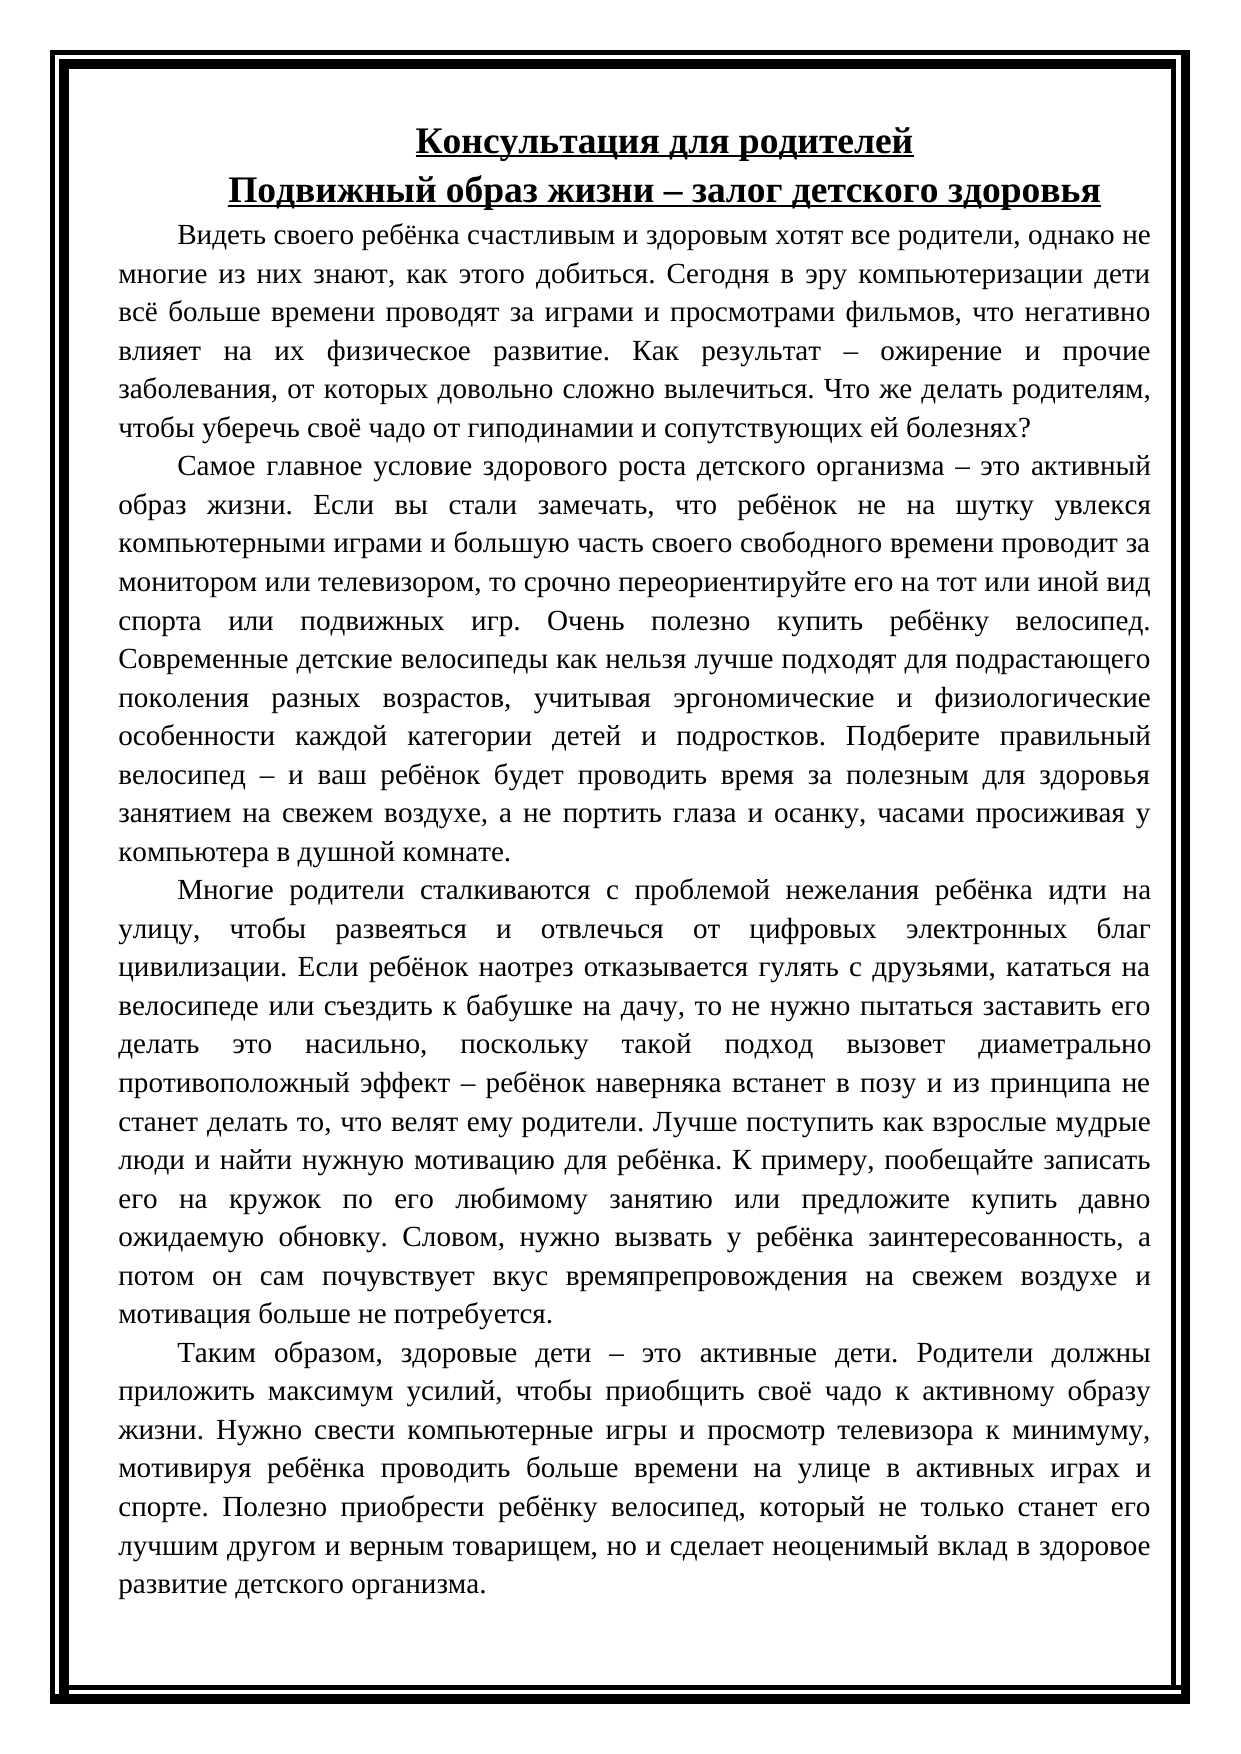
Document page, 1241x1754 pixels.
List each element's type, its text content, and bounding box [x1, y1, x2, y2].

text Таким образом, здоровые дети – это активные дети. Родители должны приложить максимум усилий, чтобы приобщить своё чадо к активному образу жизни. Нужно свести компьютерные игры и просмотр телевизора к минимуму, мотивируя ребёнка проводить больше времени на улице в активных играх и спорте. Полезно приобрести ребёнку велосипед, который не только станет его лучшим другом и верным товарищем, но и сделает неоценимый вклад в здоровое развитие детского организма. [118, 1335, 1152, 1600]
text Самое главное условие здорового роста детского организма – это активный образ жизни. Если вы стали замечать, что ребёнок не на шутку увлекся компьютерными играми и большую часть своего свободного времени проводит за монитором или телевизором, то срочно переориентируйте его на тот или иной вид спорта или подвижных игр. Очень полезно купить ребёнку велосипед. Современные детские велосипеды как нельзя лучше подходят для подрастающего поколения разных возрастов, учитывая эргономические и физиологические особенности каждой категории детей и подростков. Подберите правильный велосипед – и ваш ребёнок будет проводить время за полезным для здоровья занятием на свежем воздухе, а не портить глаза и осанку, часами просиживая у компьютера в душной комнате. [118, 448, 1152, 867]
text Подвижный образ жизни – залог детского здоровья [118, 168, 1152, 211]
text Видеть своего ребёнка счастливым и здоровым хотят все родители, однако не многие из них знают, как этого добиться. Сегодня в эру компьютеризации дети всё больше времени проводят за играми и просмотрами фильмов, что негативно влияет на их физическое развитие. Как результат – ожирение и прочие заболевания, от которых довольно сложно вылечиться. Что же делать родителям, чтобы уберечь своё чадо от гиподинамии и сопутствующих ей болезнях? [118, 217, 1152, 443]
text Многие родители сталкиваются с проблемой нежелания ребёнка идти на улицу, чтобы развеяться и отвлечься от цифровых электронных благ цивилизации. Если ребёнок наотрез отказывается гулять с друзьями, кататься на велосипеде или съездить к бабушке на дачу, то не нужно пытаться заставить его делать это насильно, поскольку такой подход вызовет диаметрально противоположный эффект – ребёнок наверняка встанет в позу и из принципа не станет делать то, что велят ему родители. Лучше поступить как взрослые мудрые люди и найти нужную мотивацию для ребёнка. К примеру, пообещайте записать его на кружок по его любимому занятию или предложите купить давно ожидаемую обновку. Словом, нужно вызвать у ребёнка заинтересованность, а потом он сам почувствует вкус времяпрепровождения на свежем воздухе и мотивация больше не потребуется. [118, 872, 1152, 1330]
text Консультация для родителей [118, 118, 1152, 161]
